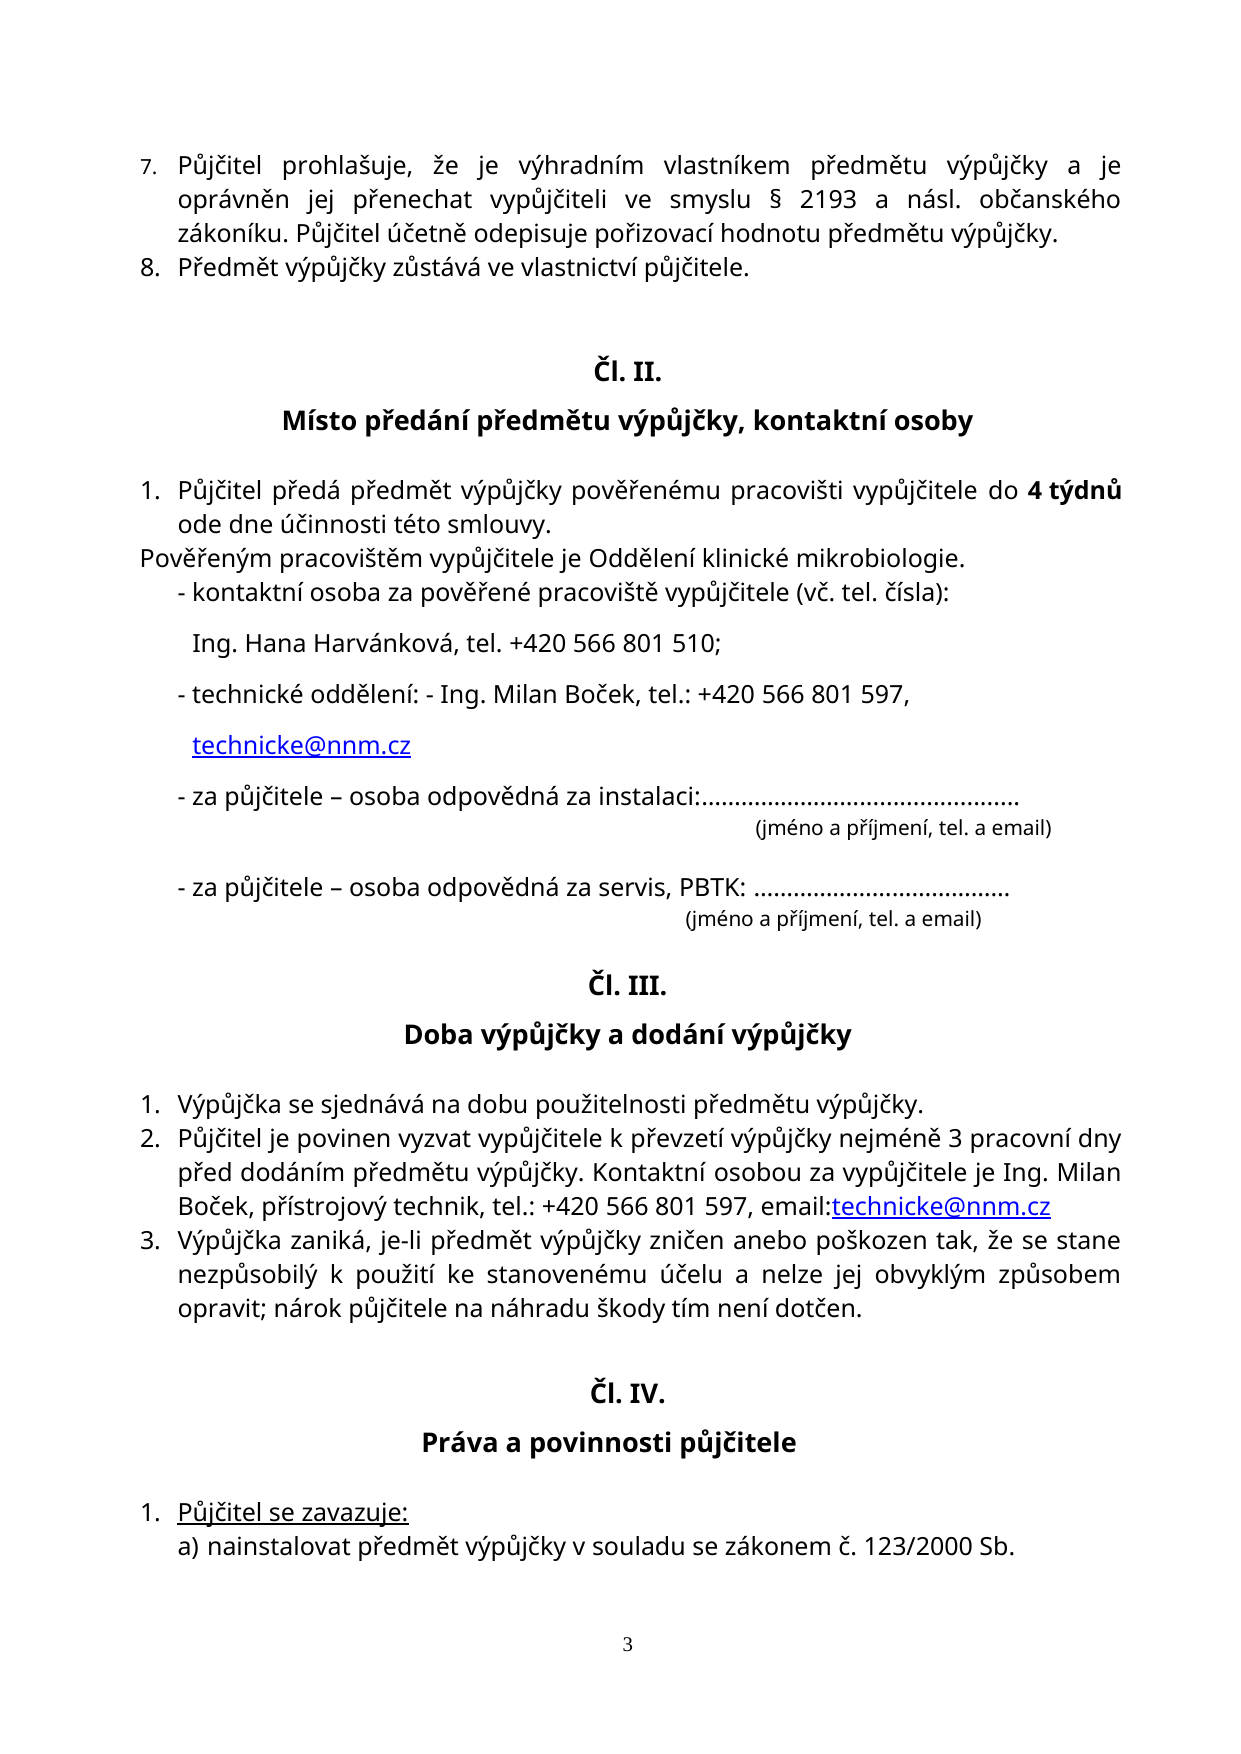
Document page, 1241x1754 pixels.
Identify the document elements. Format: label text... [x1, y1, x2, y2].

text Čl. III. [133, 966, 1122, 1003]
list Půjčitel se zavazuje: [140, 1494, 1122, 1529]
text Čl. IV. [133, 1374, 1122, 1411]
text Místo předání předmětu výpůjčky, kontaktní osoby [133, 401, 1122, 438]
list Půjčitel prohlašuje, že je výhradním vlastníkem předmětu výpůjčky a je oprávněn jej přenechat vypůjčiteli ve smyslu § násl. občanského zákoníku. Půjčitel účetně odepisuje pořizovací hodnotu předmětu výpůjčky. [140, 148, 1122, 250]
text - za půjčitele – osoba odpovědná za instalaci:……………………........................ [177, 779, 1122, 813]
text (jméno a příjmení, tel. a email) [177, 904, 1122, 932]
text Pověřeným pracovištěm vypůjčitele je Oddělení klinické mikrobiologie. [133, 540, 1122, 574]
text (jméno a příjmení, tel. a email) [177, 813, 1122, 841]
text - kontaktní osoba za pověřené pracoviště vypůjčitele (vč. tel. čísla): [177, 574, 1122, 608]
text - za půjčitele – osoba odpovědná za servis, PBTK: ………………………………… [177, 869, 1122, 904]
list Půjčitel předá předmět výpůjčky pověřenému pracovišti vypůjčitele do 4 týdnů ode dne účinnosti této smlouvy. [140, 472, 1122, 540]
list Výpůjčka zaniká, je-li předmět výpůjčky zničen anebo poškozen tak, že se stane nezpůsobilý k použití ke stanovenému účelu a nelze jej obvyklým způsobem opravit; nárok půjčitele na náhradu škody tím není dotčen. [140, 1223, 1122, 1325]
list Předmět výpůjčky zůstává ve vlastnictví půjčitele. [140, 250, 1122, 284]
text - technické oddělení: - Ing. Milan Boček, tel.: +420 566 801 597, technicke@nnm.cz [177, 677, 1122, 762]
text Ing. Hana Harvánková, tel. +420 566 801 510; [192, 626, 1122, 659]
list nainstalovat předmět výpůjčky v souladu se zákonem č. 123/2000 Sb. [177, 1529, 1122, 1563]
text Doba výpůjčky a dodání výpůjčky [133, 1016, 1122, 1052]
list Výpůjčka se sjednává na dobu použitelnosti předmětu výpůjčky. [140, 1086, 1122, 1121]
text Čl. II. [133, 352, 1122, 389]
list Půjčitel je povinen vyzvat vypůjčitele k převzetí výpůjčky nejméně 3 pracovní dny před dodáním předmětu výpůjčky. Kontaktní osobou za vypůjčitele je Ing. Milan Boček, přístrojový technik, tel.: +420 566 801 597, email:technicke@nnm.cz [140, 1121, 1122, 1223]
text Práva a povinnosti půjčitele [95, 1424, 1122, 1461]
